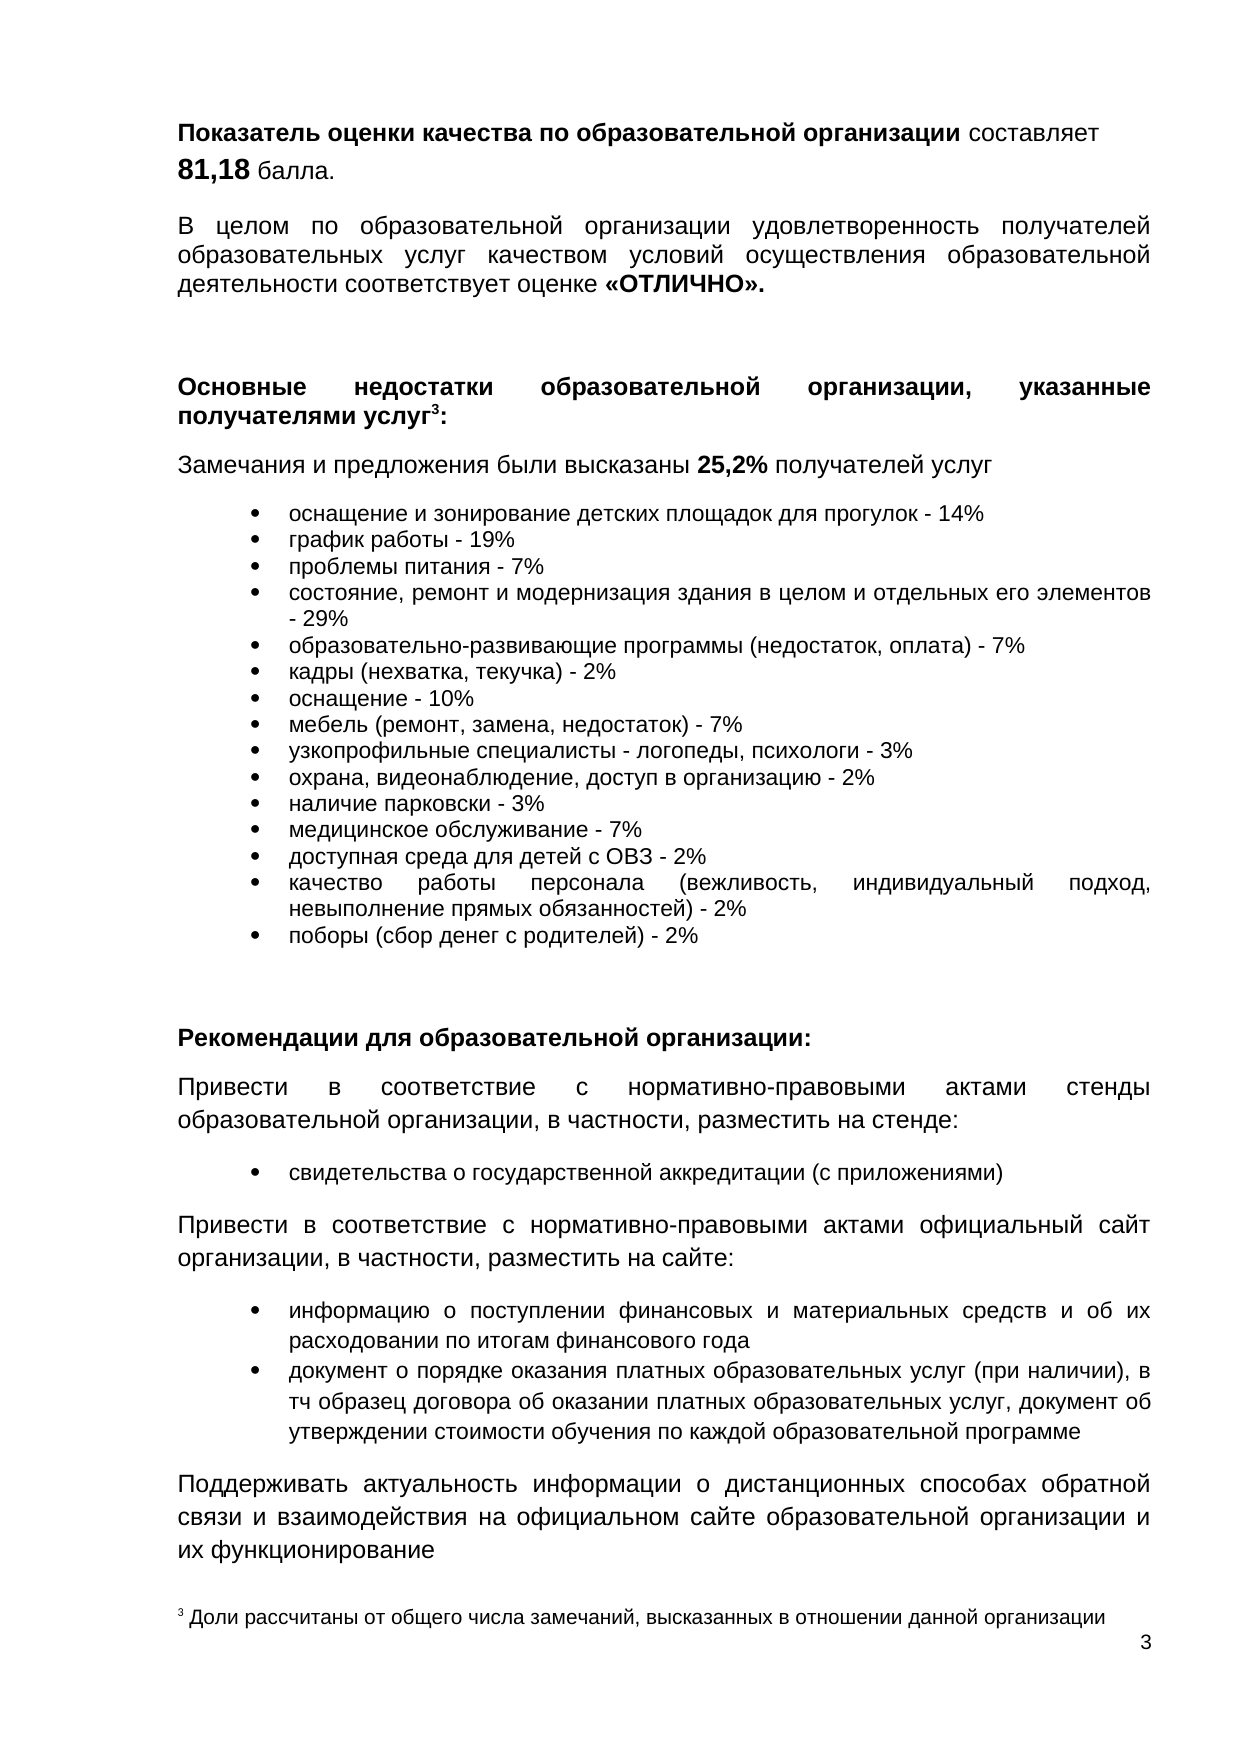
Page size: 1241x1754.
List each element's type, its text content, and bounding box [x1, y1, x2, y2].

list поборы (сбор денег с родителей) - 2% [251, 922, 1152, 948]
list качество работы персонала (вежливость, индивидуальный подход, невыполнение прямых обязанностей) - 2% [251, 869, 1152, 922]
text Привести в соответствие с нормативно-правовыми актами официальный сайт организации, в частности, разместить на сайте: [177, 1210, 1152, 1272]
list информацию о поступлении финансовых и материальных средств и об их расходовании по итогам финансового года [251, 1297, 1152, 1353]
list оснащение - 10% [251, 684, 1152, 711]
text В целом по образовательной организации удовлетворенность получателей образовательных услуг качеством условий осуществления образовательной деятельности соответствует оценке «ОТЛИЧНО». [177, 211, 1152, 297]
list кадры (нехватка, текучка) - 2% [251, 658, 1152, 684]
list узкопрофильные специалисты - логопеды, психологи - 3% [251, 737, 1152, 763]
text Рекомендации для образовательной организации: [177, 1023, 1152, 1051]
list оснащение и зонирование детских площадок для прогулок - 14% [251, 500, 1152, 526]
text Основные недостатки образовательной организации, указанные получателями услуг: [177, 372, 1152, 429]
list медицинское обслуживание - 7% [251, 816, 1152, 843]
list наличие парковски - 3% [251, 790, 1152, 816]
list документ о порядке оказания платных образовательных услуг (при наличии), в тч образец договора об оказании платных образовательных услуг, документ об утверждении стоимости обучения по каждой образовательной программе [251, 1357, 1152, 1444]
list охрана, видеонаблюдение, доступ в организацию - 2% [251, 763, 1152, 790]
list образовательно-развивающие программы (недостаток, оплата) - 7% [251, 632, 1152, 658]
text Поддерживать актуальность информации о дистанционных способах обратной связи и взаимодействия на официальном сайте образовательной организации и их функционирование [177, 1469, 1152, 1564]
text Привести в соответствие с нормативно-правовыми актами стенды образовательной организации, в частности, разместить на стенде: [177, 1072, 1152, 1134]
list график работы - 19% [251, 526, 1152, 553]
list доступная среда для детей с ОВЗ - 2% [251, 843, 1152, 869]
text Показатель оценки качества по образовательной организации составляет 81,18 балла. [177, 118, 1152, 185]
list свидетельства о государственной аккредитации (с приложениями) [251, 1159, 1152, 1185]
list состояние, ремонт и модернизация здания в целом и отдельных его элементов - 29% [251, 579, 1152, 632]
list мебель (ремонт, замена, недостаток) - 7% [251, 711, 1152, 737]
text Замечания и предложения были высказаны 25,2% получателей услуг [177, 450, 1152, 479]
list проблемы питания - 7% [251, 553, 1152, 579]
